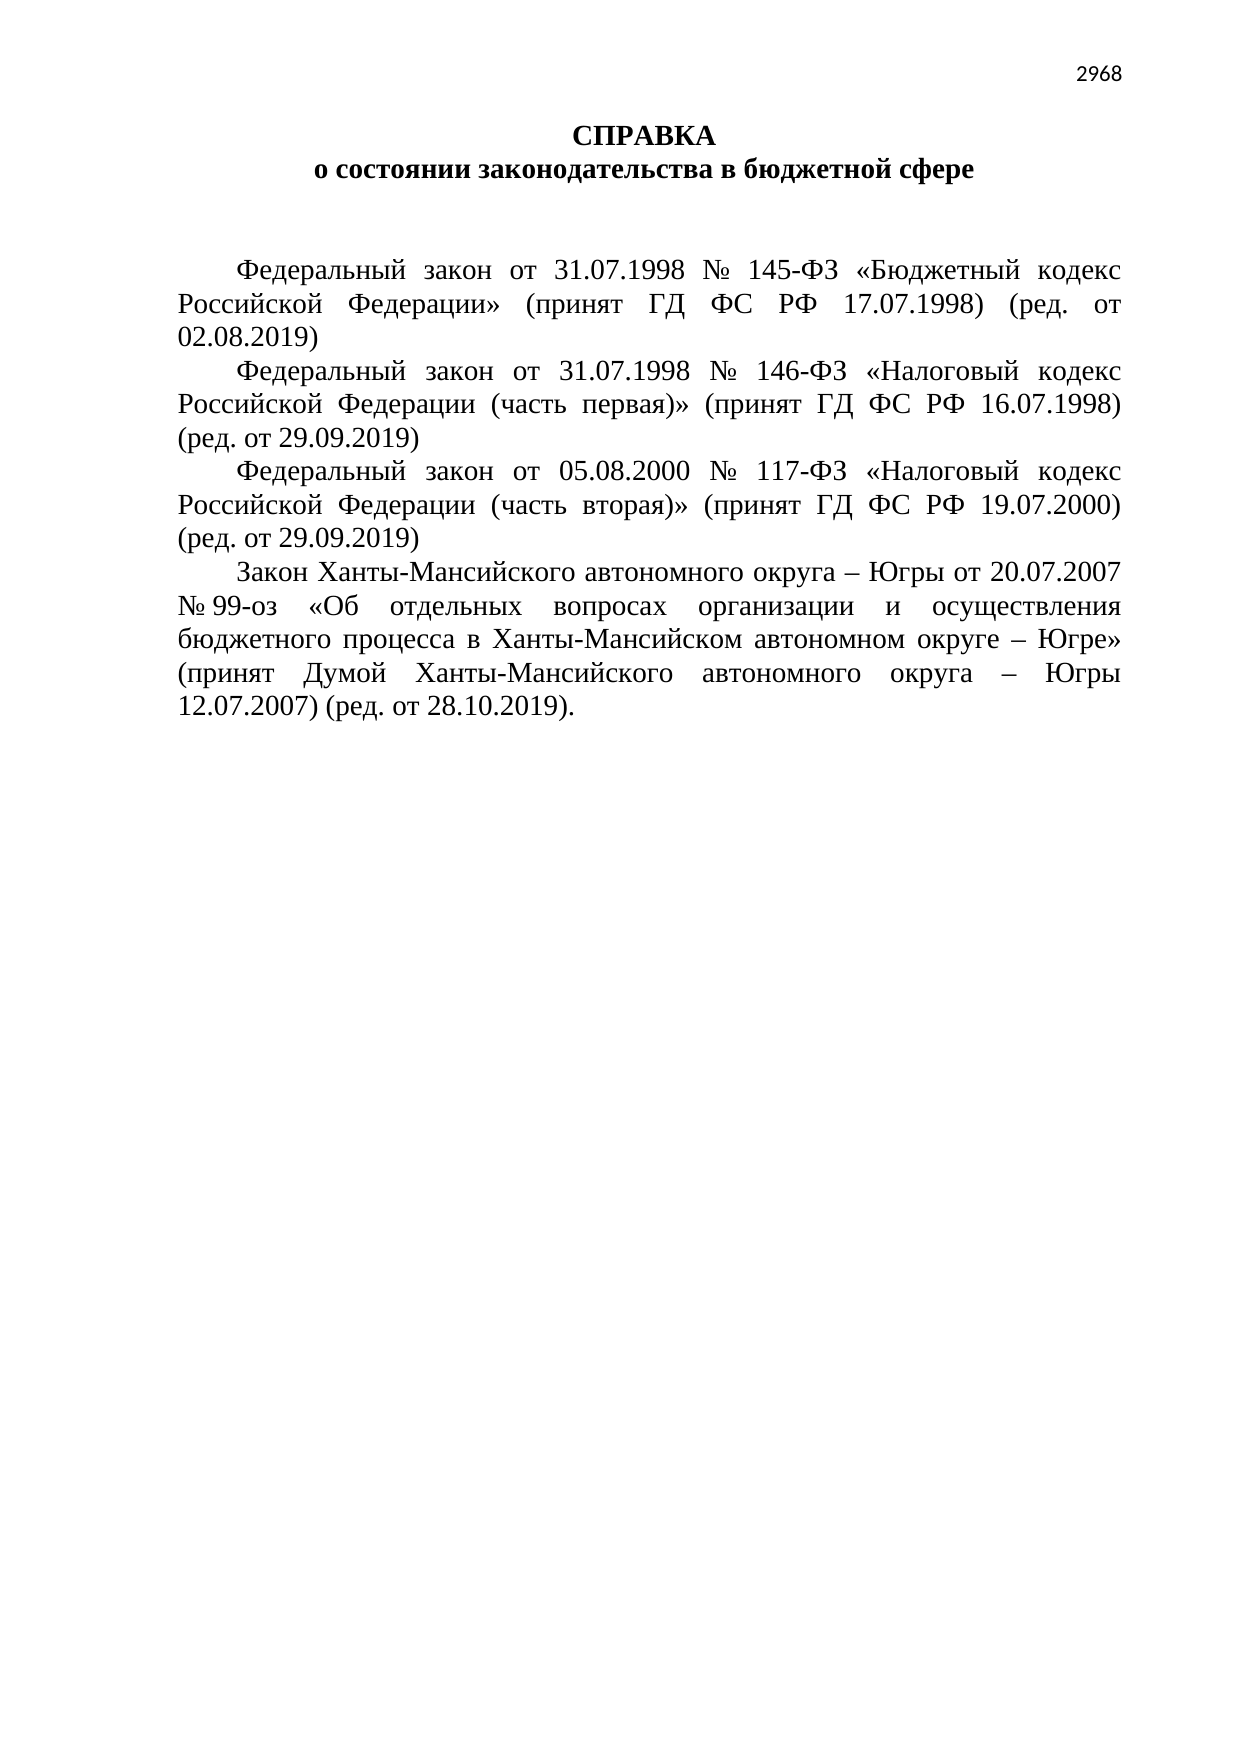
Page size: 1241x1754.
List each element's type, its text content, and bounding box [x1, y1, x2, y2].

text Федеральный закон от 31.07.1998 № 146-ФЗ «Налоговый кодекс Российской Федерации (часть первая)» (принят ГД ФС РФ 16.07.1998) (ред. от 29.09.2019) [177, 353, 1122, 453]
text Федеральный закон от 05.08.2000 № 117-ФЗ «Налоговый кодекс Российской Федерации (часть вторая)» (принят ГД ФС РФ 19.07.2000) (ред. от 29.09.2019) [177, 453, 1122, 554]
text Федеральный закон от 31.07.1998 № 145-ФЗ «Бюджетный кодекс Российской Федерации» (принят ГД ФС РФ 17.07.1998) (ред. от 02.08.2019) [177, 252, 1122, 353]
text СПРАВКА [166, 118, 1122, 152]
text о состоянии законодательства в бюджетной сфере [166, 152, 1122, 185]
text Закон Ханты-Мансийского автономного округа – Югры от 20.07.2007 № 99-оз «Об отдельных вопросах организации и осуществления бюджетного процесса в Ханты-Мансийском автономном округе – Югре» (принят Думой Ханты-Мансийского автономного округа – Югры 12.07.2007) (ред. от 28.10.2019). [177, 554, 1122, 722]
